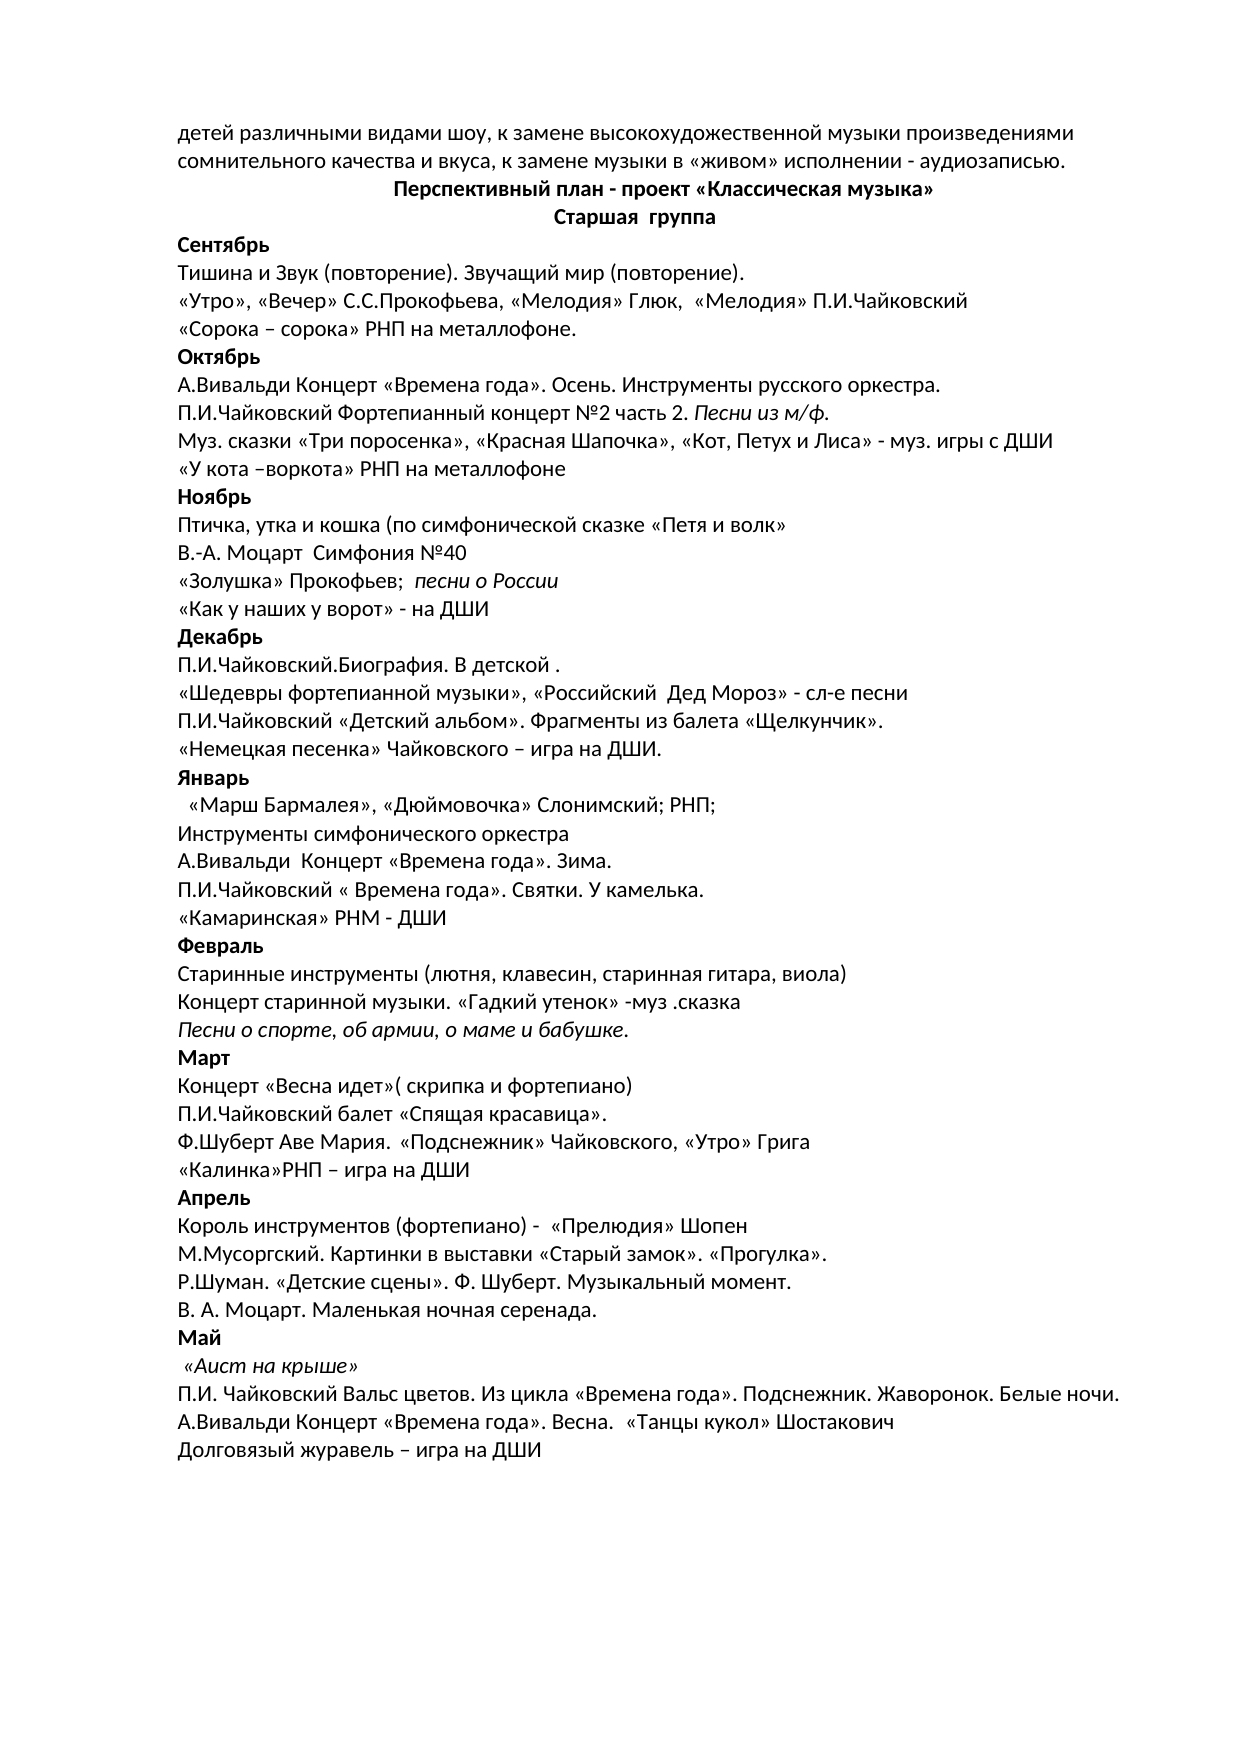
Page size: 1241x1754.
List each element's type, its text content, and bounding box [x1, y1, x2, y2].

text В. А. Моцарт. Маленькая ночная серенада. [177, 1295, 1152, 1323]
text М.Мусоргский. Картинки в выставки «Старый замок». «Прогулка». [177, 1239, 1152, 1267]
text «Калинка»РНП – игра на ДШИ [177, 1155, 1152, 1183]
text Старшая группа [177, 202, 1152, 230]
text П.И.Чайковский.Биография. В детской . [177, 651, 1152, 678]
text Муз. сказки «Три поросенка», «Красная Шапочка», «Кот, Петух и Лиса» - муз. игры с ДШИ [177, 426, 1152, 454]
text «Немецкая песенка» Чайковского – игра на ДШИ. [177, 734, 1152, 763]
text Январь [177, 763, 1152, 791]
text «Шедевры фортепианной музыки», «Российский Дед Мороз» - сл-е песни [177, 678, 1152, 707]
text «Аист на крыше» [177, 1351, 1152, 1379]
text Долговязый журавель – игра на ДШИ [177, 1435, 1152, 1463]
text Март [177, 1043, 1152, 1071]
text П.И.Чайковский «Детский альбом». Фрагменты из балета «Щелкунчик». [177, 707, 1152, 734]
text «Марш Бармалея», «Дюймовочка» Слонимский; РНП; [177, 791, 1152, 819]
text Май [177, 1323, 1152, 1351]
text Октябрь [177, 342, 1152, 370]
text П.И.Чайковский балет «Спящая красавица». [177, 1099, 1152, 1127]
text Апрель [177, 1183, 1152, 1211]
text Концерт «Весна идет»( скрипка и фортепиано) [177, 1071, 1152, 1099]
text Король инструментов (фортепиано) - «Прелюдия» Шопен [177, 1211, 1152, 1239]
text Песни о спорте, об армии, о маме и бабушке. [177, 1015, 1152, 1043]
text Ноябрь [177, 482, 1152, 510]
text «Утро», «Вечер» С.С.Прокофьева, «Мелодия» Глюк, «Мелодия» П.И.Чайковский [177, 286, 1152, 314]
text «Как у наших у ворот» - на ДШИ [177, 594, 1152, 622]
text Р.Шуман. «Детские сцены». Ф. Шуберт. Музыкальный момент. [177, 1267, 1152, 1295]
text П.И.Чайковский Фортепианный концерт №2 часть 2. Песни из м/ф. [177, 398, 1152, 426]
text В.-А. Моцарт Симфония №40 [177, 538, 1152, 566]
text А.Вивальди Концерт «Времена года». Зима. [177, 847, 1152, 875]
text Старинные инструменты (лютня, клавесин, старинная гитара, виола) [177, 959, 1152, 987]
text Февраль [177, 931, 1152, 959]
text Сентябрь [177, 230, 1152, 258]
text П.И. Чайковский Вальс цветов. Из цикла «Времена года». Подснежник. Жаворонок. Белые ночи. [177, 1379, 1152, 1407]
text Птичка, утка и кошка (по симфонической сказке «Петя и волк» [177, 510, 1152, 538]
text А.Вивальди Концерт «Времена года». Весна. «Танцы кукол» Шостакович [177, 1407, 1152, 1435]
text А.Вивальди Концерт «Времена года». Осень. Инструменты русского оркестра. [177, 370, 1152, 398]
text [177, 118, 1152, 174]
text Инструменты симфонического оркестра [177, 819, 1152, 847]
text «У кота –воркота» РНП на металлофоне [177, 454, 1152, 482]
text Декабрь [177, 622, 1152, 651]
text Концерт старинной музыки. «Гадкий утенок» -муз .сказка [177, 987, 1152, 1015]
text «Камаринская» РНМ - ДШИ [177, 903, 1152, 931]
text П.И.Чайковский « Времена года». Святки. У камелька. [177, 875, 1152, 903]
text Перспективный план - проект «Классическая музыка» [177, 174, 1152, 202]
text Тишина и Звук (повторение). Звучащий мир (повторение). [177, 258, 1152, 286]
text Ф.Шуберт Аве Мария. «Подснежник» Чайковского, «Утро» Грига [177, 1127, 1152, 1155]
text «Золушка» Прокофьев; песни о России [177, 566, 1152, 594]
text «Сорока – сорока» РНП на металлофоне. [177, 314, 1152, 342]
